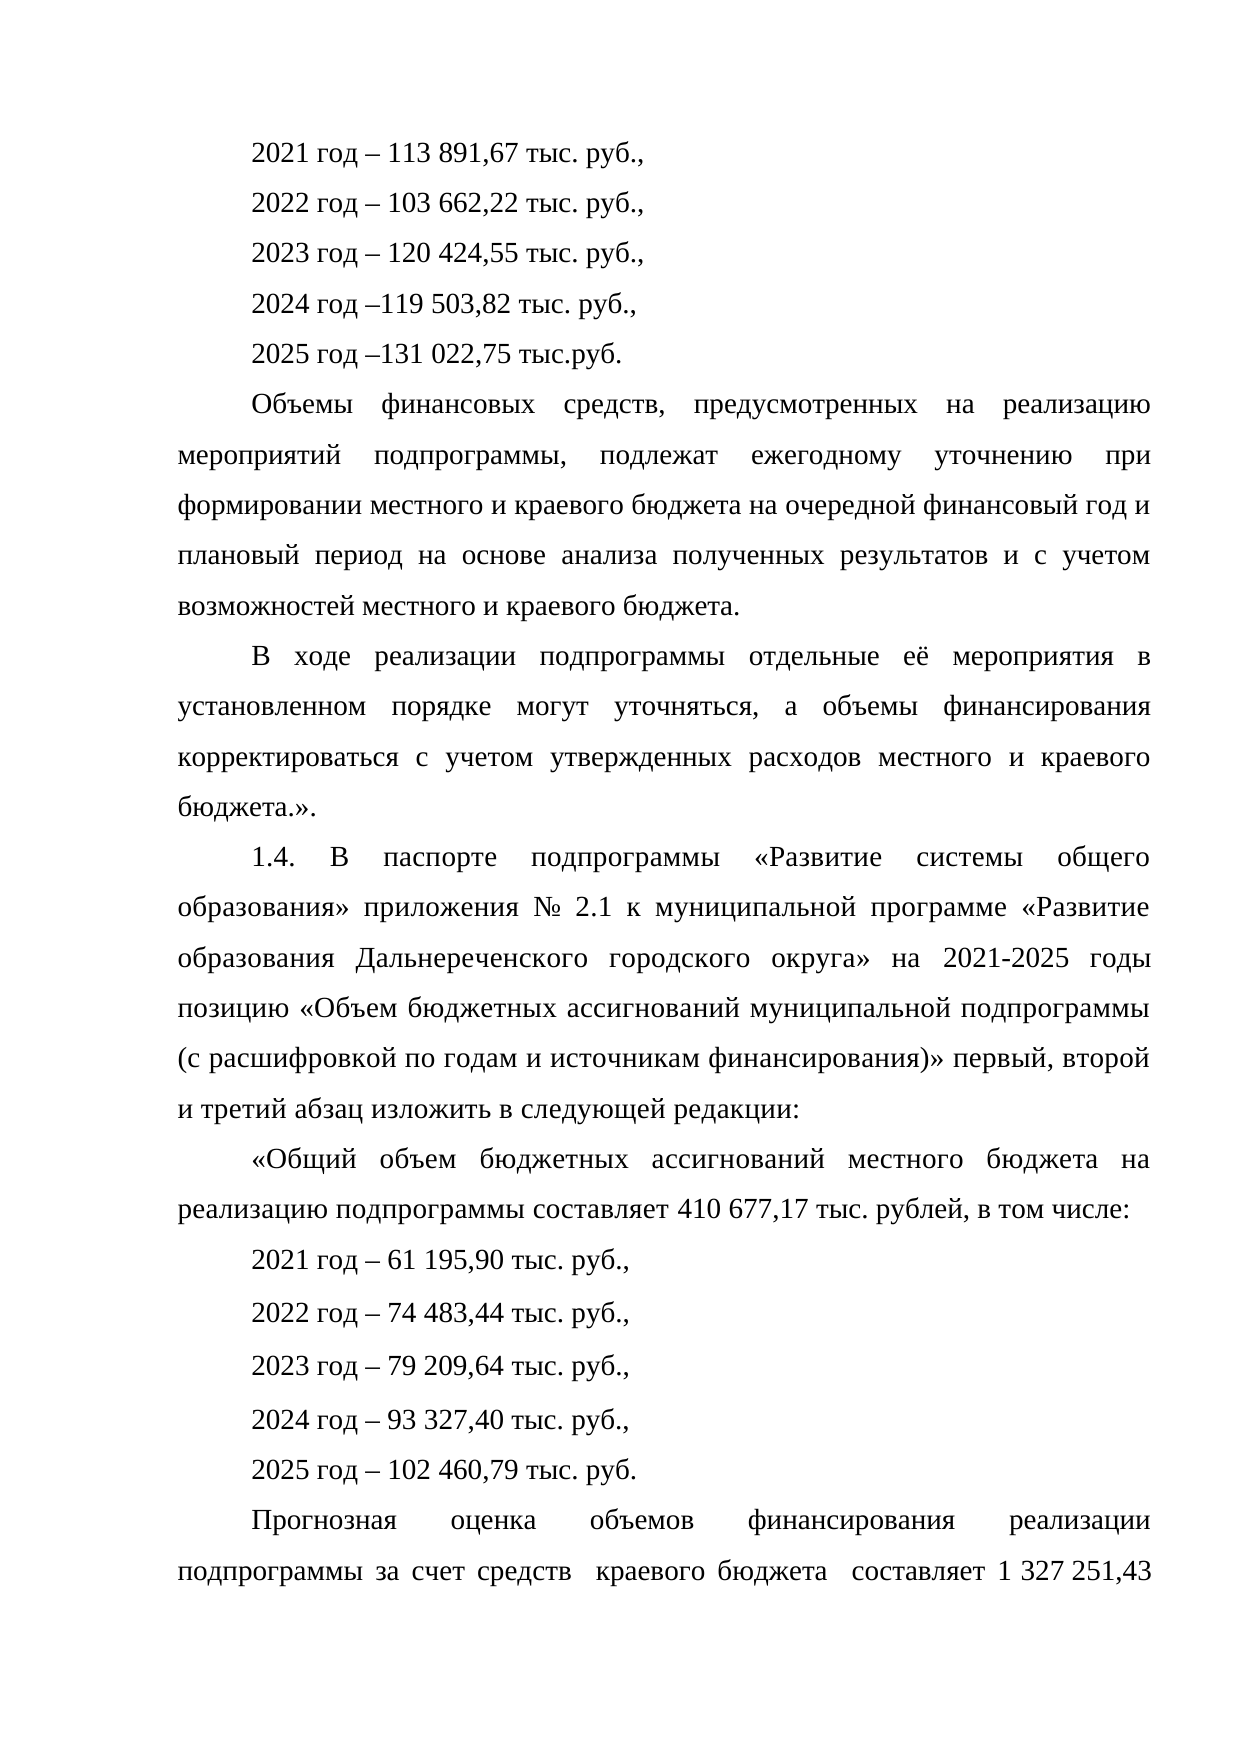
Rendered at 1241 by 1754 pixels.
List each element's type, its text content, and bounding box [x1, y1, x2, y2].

text 1.4. В паспорте подпрограммы «Развитие системы общего образования» приложения № 2.1 к муниципальной программе «Развитие образования Дальнереченского городского округа» на 2021-2025 годы позицию «Объем бюджетных ассигнований муниципальной подпрограммы (с расшифровкой по годам и источникам финансирования)» первый, второй и третий абзац изложить в следующей редакции: [177, 839, 1152, 1124]
text 2022 год – 74 483,44 тыс. руб., [177, 1295, 1152, 1329]
text «Общий объем бюджетных ассигнований местного бюджета на реализацию подпрограммы составляет 410 677,17 тыс. рублей, в том числе: [177, 1141, 1152, 1225]
text 2022 год – 103 662,22 тыс. руб., [177, 185, 1152, 219]
text 2024 год –119 503,82 тыс. руб., [177, 286, 1152, 319]
text Объемы финансовых средств, предусмотренных на реализацию мероприятий подпрограммы, подлежат ежегодному уточнению при формировании местного и краевого бюджета на очередной финансовый год и плановый период на основе анализа полученных результатов и с учетом возможностей местного и краевого бюджета. [177, 386, 1152, 621]
text 2021 год – 61 195,90 тыс. руб., [177, 1242, 1152, 1275]
text 2025 год –131 022,75 тыс.руб. [177, 336, 1152, 370]
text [177, 1502, 1152, 1586]
text 2021 год – 113 891,67 тыс. руб., [177, 135, 1152, 168]
text 2023 год – 120 424,55 тыс. руб., [177, 236, 1152, 269]
text 2025 год – 102 460,79 тыс. руб. [177, 1452, 1152, 1486]
text 2024 год – 93 327,40 тыс. руб., [177, 1402, 1152, 1435]
text В ходе реализации подпрограммы отдельные её мероприятия в установленном порядке могут уточняться, а объемы финансирования корректироваться с учетом утвержденных расходов местного и краевого бюджета.». [177, 638, 1152, 822]
text 2023 год – 79 209,64 тыс. руб., [177, 1348, 1152, 1382]
